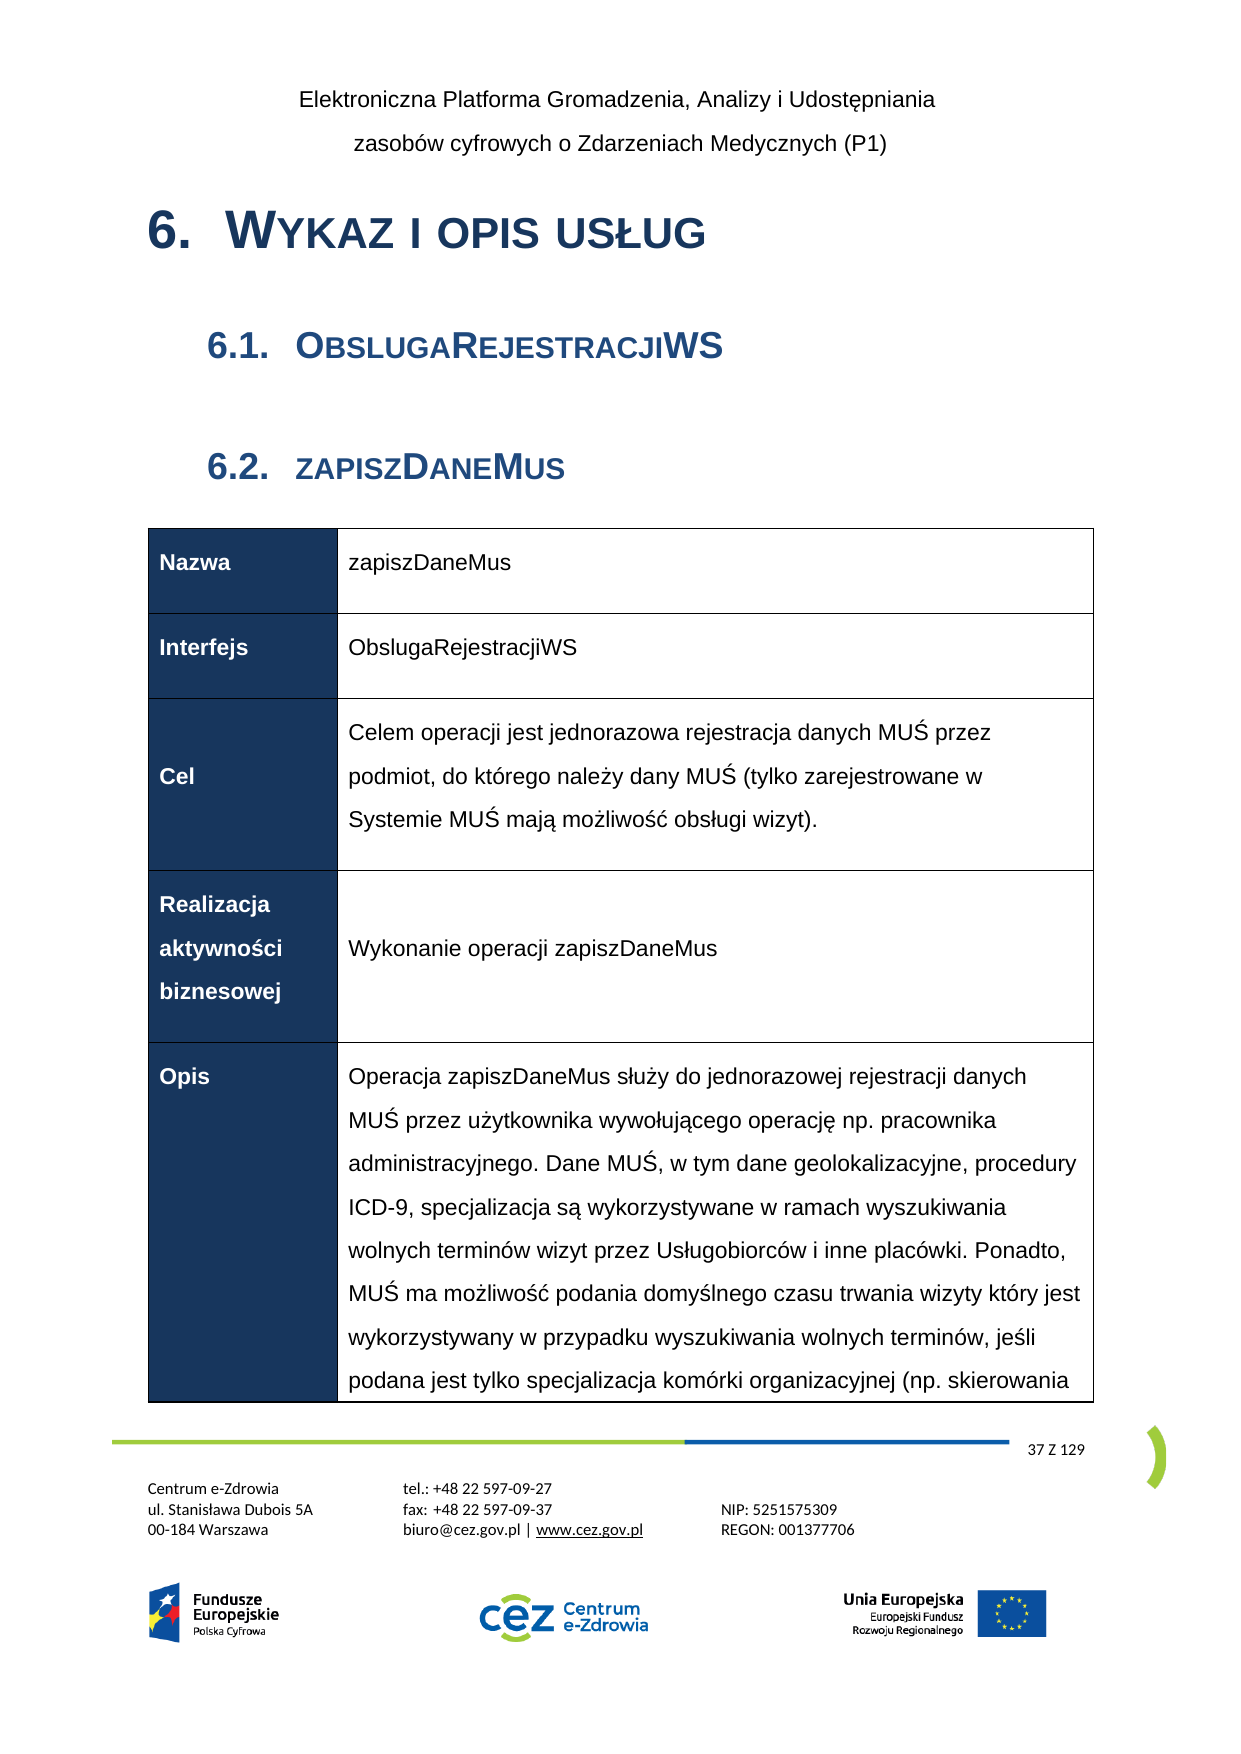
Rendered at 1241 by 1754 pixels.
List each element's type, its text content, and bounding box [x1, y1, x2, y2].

picture [1146, 1425, 1167, 1489]
subtitle zapiszDaneMus [207, 444, 1093, 487]
table_cell ObslugaRejestracjiWS [338, 614, 1093, 698]
table_cell Opis [149, 1043, 337, 1401]
table_cell Wykonanie operacji zapiszDaneMus [338, 871, 1093, 1042]
picture [477, 1594, 649, 1642]
subtitle ObslugaRejestracjiWS [207, 323, 1093, 366]
table_header zapiszDaneMus [338, 529, 1093, 613]
table_cell Cel [149, 699, 337, 870]
table_header Nazwa [149, 529, 337, 613]
table_cell Realizacja aktywności biznesowej [149, 871, 337, 1042]
table_cell Interfejs [149, 614, 337, 698]
picture [835, 1588, 1055, 1638]
subtitle Wykaz i opis usług [148, 198, 1093, 260]
picture [142, 1580, 285, 1645]
table_cell Celem operacji jest jednorazowa rejestracja danych MUŚ przez podmiot, do którego należy dany MUŚ (tylko zarejestrowane w Systemie MUŚ mają możliwość obsługi wizyt). [338, 699, 1093, 870]
